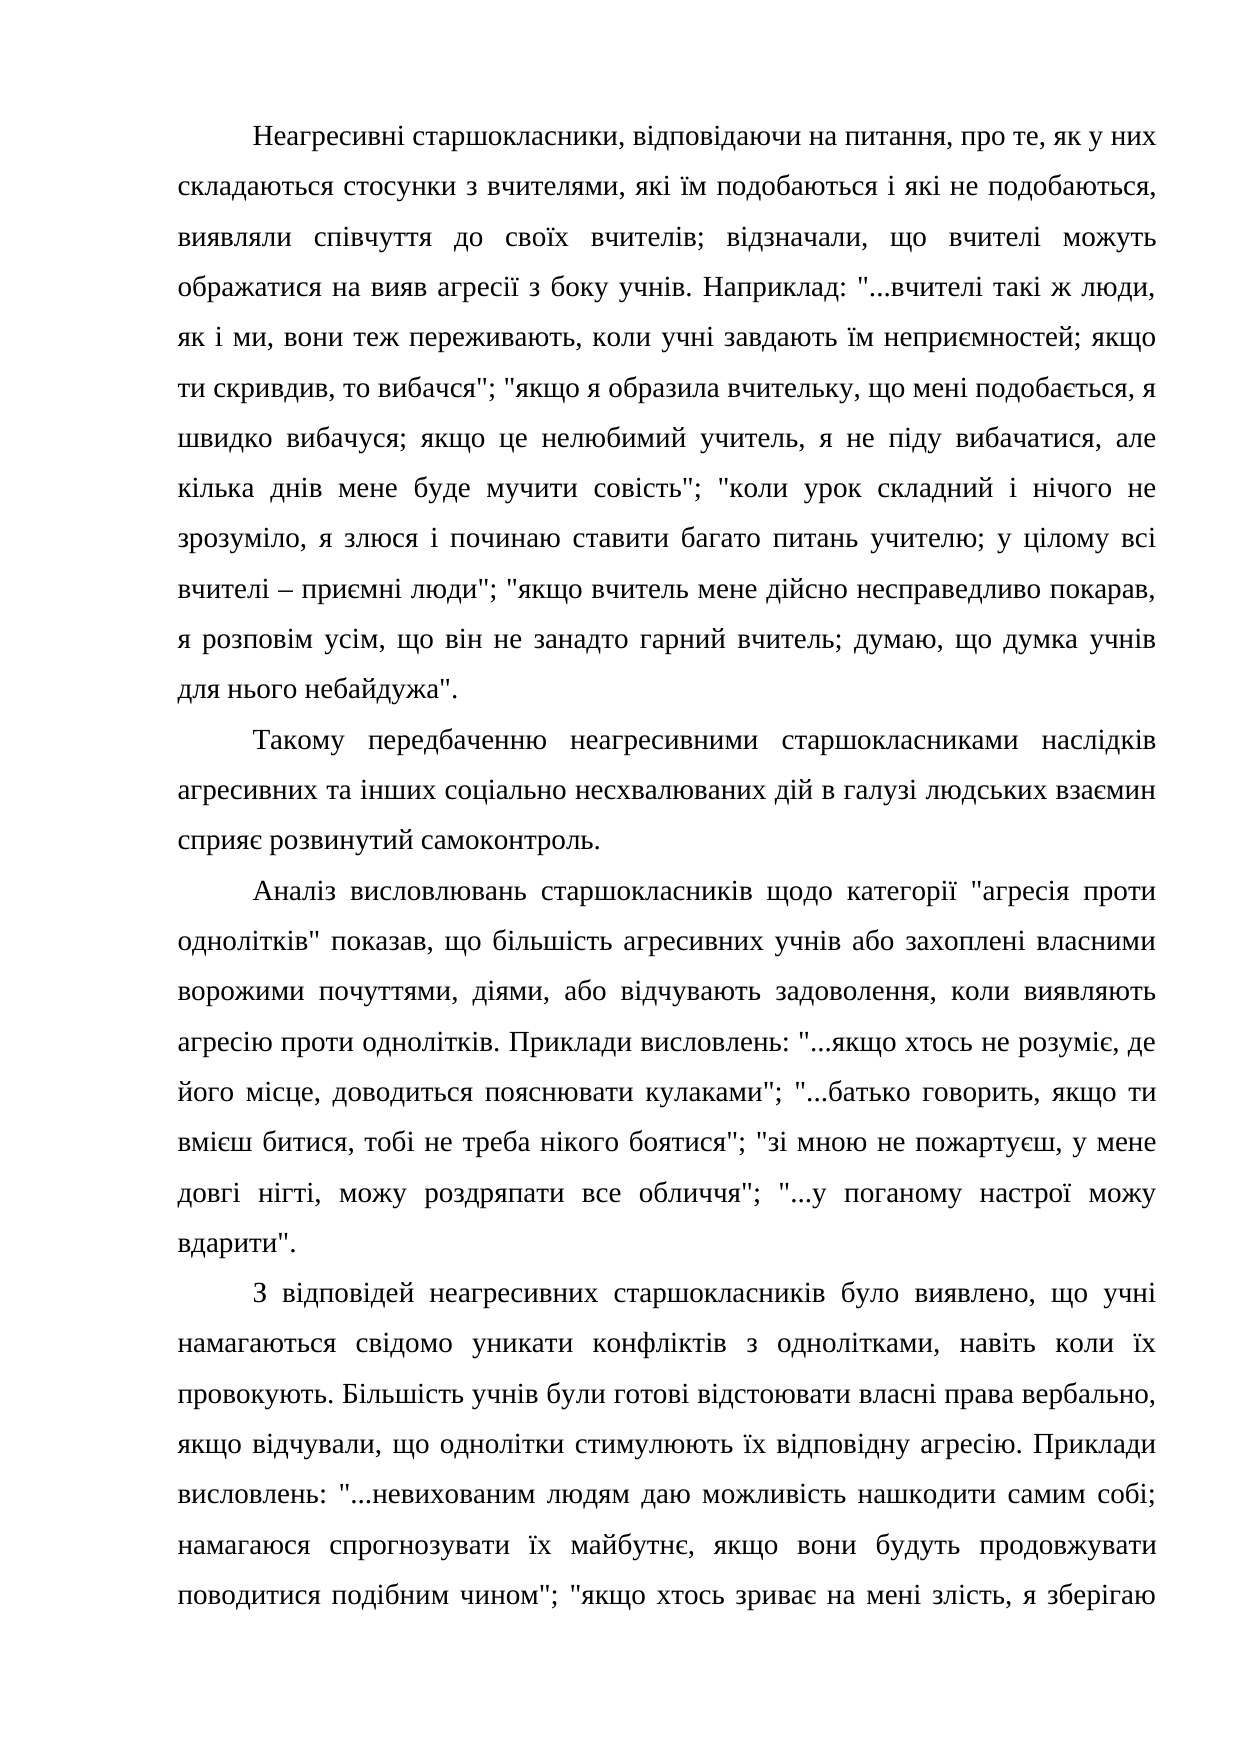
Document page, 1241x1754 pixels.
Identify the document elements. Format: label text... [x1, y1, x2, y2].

text Неагресивні старшокласники, відповідаючи на питання, про те, як у них складаються стосунки з вчителями, які їм подобаються і які не подобаються, виявляли співчуття до своїх вчителів; відзначали, що вчителі можуть ображатися на вияв агресії з боку учнів. Наприклад: "...вчителі такі ж люди, як і ми, вони теж переживають, коли учні завдають їм неприємностей; якщо ти скривдив, то вибачся"; "якщо я образила вчительку, що мені подобається, я швидко вибачуся; якщо це нелюбимий учитель, я не піду вибачатися, але кілька днів мене буде мучити совість"; "коли урок складний і нічого не зрозуміло, я злюся і починаю ставити багато питань учителю; у цілому всі вчителі – приємні люди"; "якщо вчитель мене дійсно несправедливо покарав, я розповім усім, що він не занадто гарний вчитель; думаю, що думка учнів для нього небайдужа". [177, 118, 1157, 705]
text Аналіз висловлювань старшокласників щодо категорії "агресія проти однолітків" показав, що більшість агресивних учнів або захоплені власними ворожими почуттями, діями, або відчувають задоволення, коли виявляють агресію проти однолітків. Приклади висловлень: "...якщо хтось не розуміє, де його місце, доводиться пояснювати кулаками"; "...батько говорить, якщо ти вмієш битися, тобі не треба нікого боятися"; "зі мною не пожартуєш, у мене довгі нігті, можу роздряпати все обличчя"; "...у поганому настрої можу вдарити". [177, 873, 1157, 1258]
text Такому передбаченню неагресивними старшокласниками наслідків агресивних та інших соціально несхвалюваних дій в галузі людських взаємин сприяє розвинутий самоконтроль. [177, 722, 1157, 856]
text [177, 1275, 1157, 1611]
